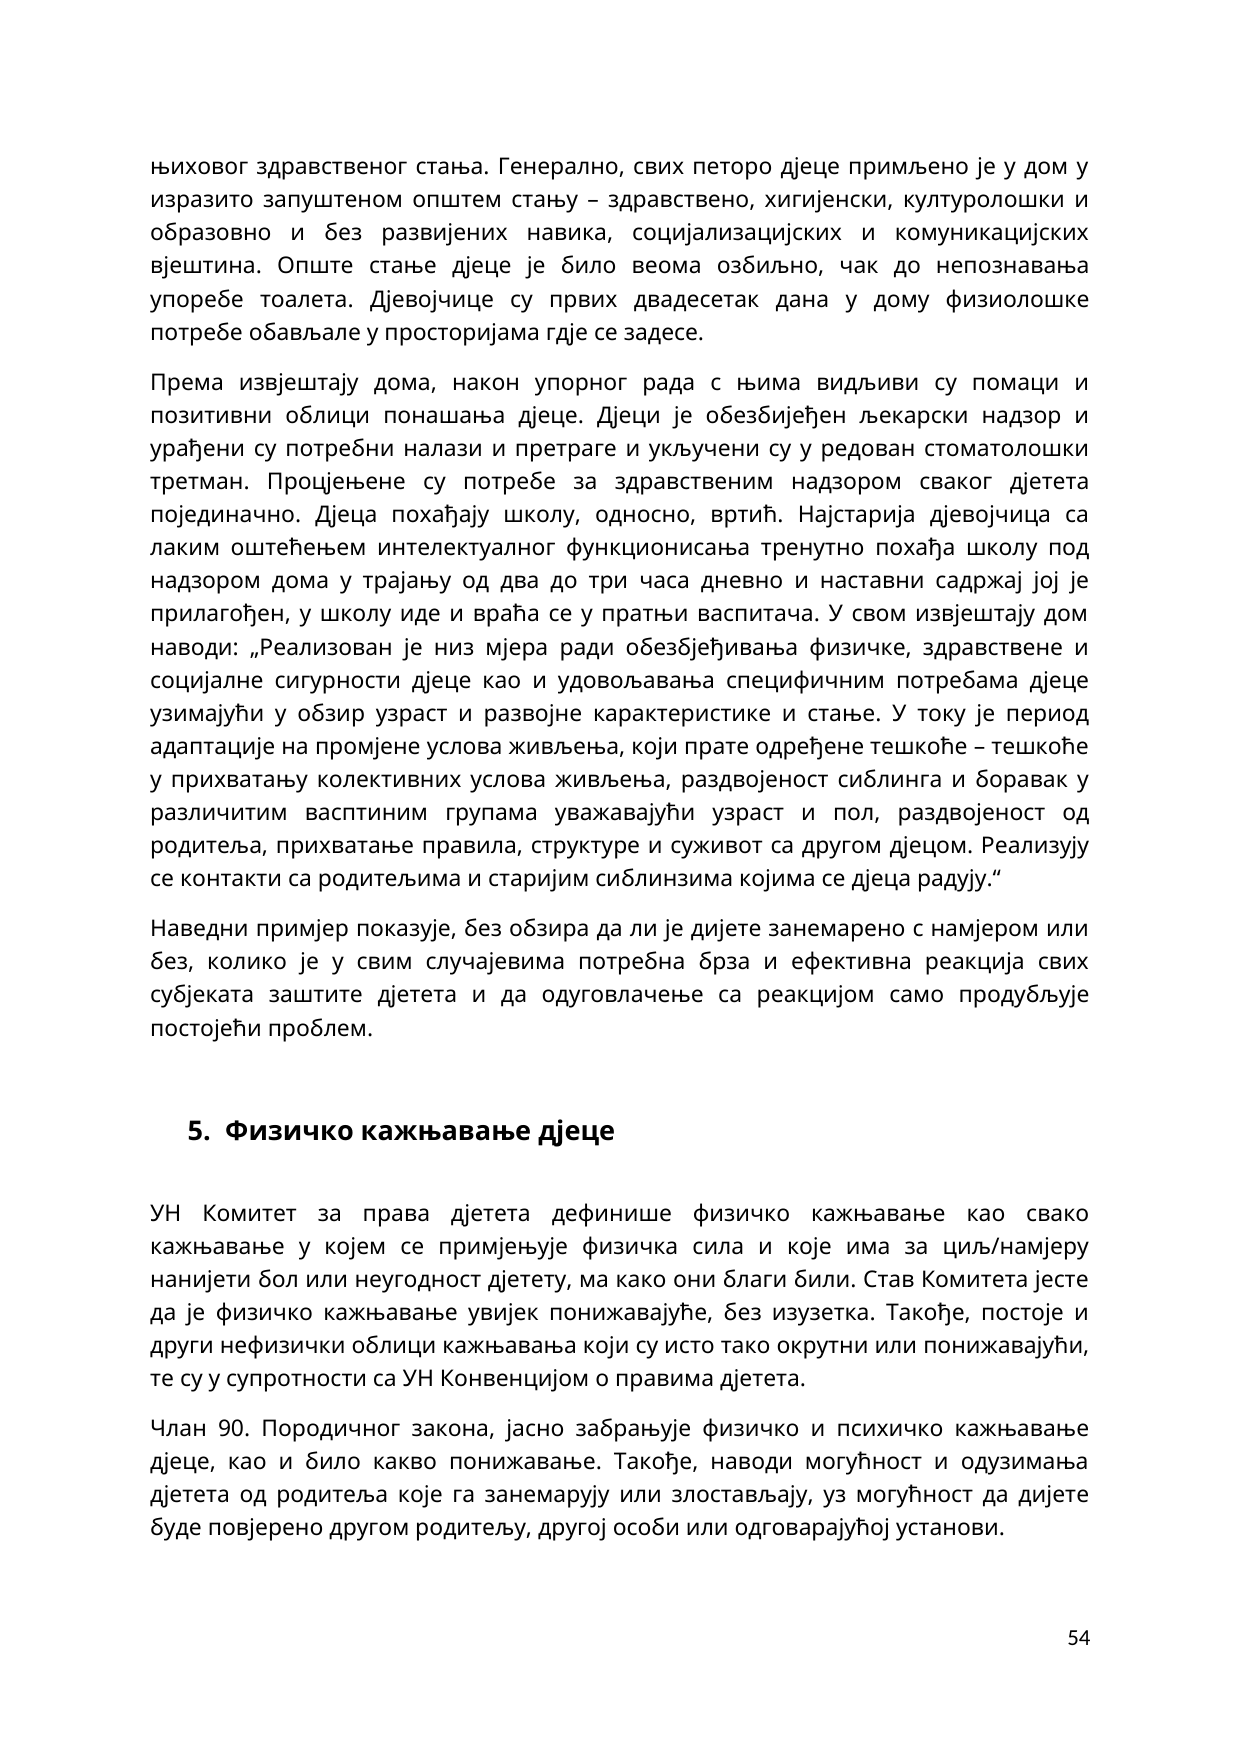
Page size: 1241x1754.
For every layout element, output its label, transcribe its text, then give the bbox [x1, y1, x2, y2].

subtitle Физичко кажњавање дјеце [187, 1111, 1090, 1148]
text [150, 150, 1090, 347]
text Према извјештају дома, након упорног рада с њима видљиви су помаци и позитивни облици понашања дјеце. Дјеци је обезбијеђен љекарски надзор и урађени су потребни налази и претраге и укључени су у редован стоматолошки третман. Процјењене су потребе за здравственим надзором сваког дјетета појединачно. Дјеца похађају школу, односно, вртић. Најстарија дјевојчица са лаким оштећењем интелектуалног функционисања тренутно похађа школу под надзором дома у трајању од два до три часа дневно и наставни садржај јој је прилагођен, у школу иде и враћа се у пратњи васпитача. У свом извјештају дом наводи: „Реализован је низ мјера ради обезбјеђивања физичке, здравствене и социјалне сигурности дјеце као и удовољавања специфичним потребама дјеце узимајући у обзир узраст и развојне карактеристике и стање. У току је период адаптације на промјене услова живљења, који прате одређене тешкоће – тешкоће у прихватању колективних услова живљења, раздвојеност сиблинга и боравак у различитим васптиним групама уважавајући узраст и пол, раздвојеност од родитеља, прихватање правила, структуре и суживот са другом дјецом. Реализују се контакти са родитељима и старијим сиблинзима којима се дјеца радују.“ [150, 365, 1090, 893]
text Наведни примјер показује, без обзира да ли је дијете занемарено с намјером или без, колико је у свим случајевима потребна брза и ефективна реакција свих субјеката заштите дјетета и да одуговлачење са реакцијом само продубљује постојећи проблем. [150, 912, 1090, 1043]
text Члан 90. Породичног закона, јасно забрањује физичко и психичко кажњавање дјеце, као и било какво понижавање. Такође, наводи могућност и одузимања дјетета од родитеља које га занемарују или злостављају, уз могућност да дијете буде повјерено другом родитељу, другој особи или одговарајућој установи. [150, 1412, 1090, 1542]
text УН Комитет за права дјетета дефинише физичко кажњавање као свако кажњавање у којем се примјењује физичка сила и које има за циљ/намјеру нанијети бол или неугодност дјетету, ма како они благи били. Став Комитета јесте да је физичко кажњавање увијек понижавајуће, без изузетка. Такође, постоје и други нефизички облици кажњавања који су исто тако окрутни или понижавајући, те су у супротности са УН Конвенцијом о правима дјетета. [150, 1196, 1090, 1393]
